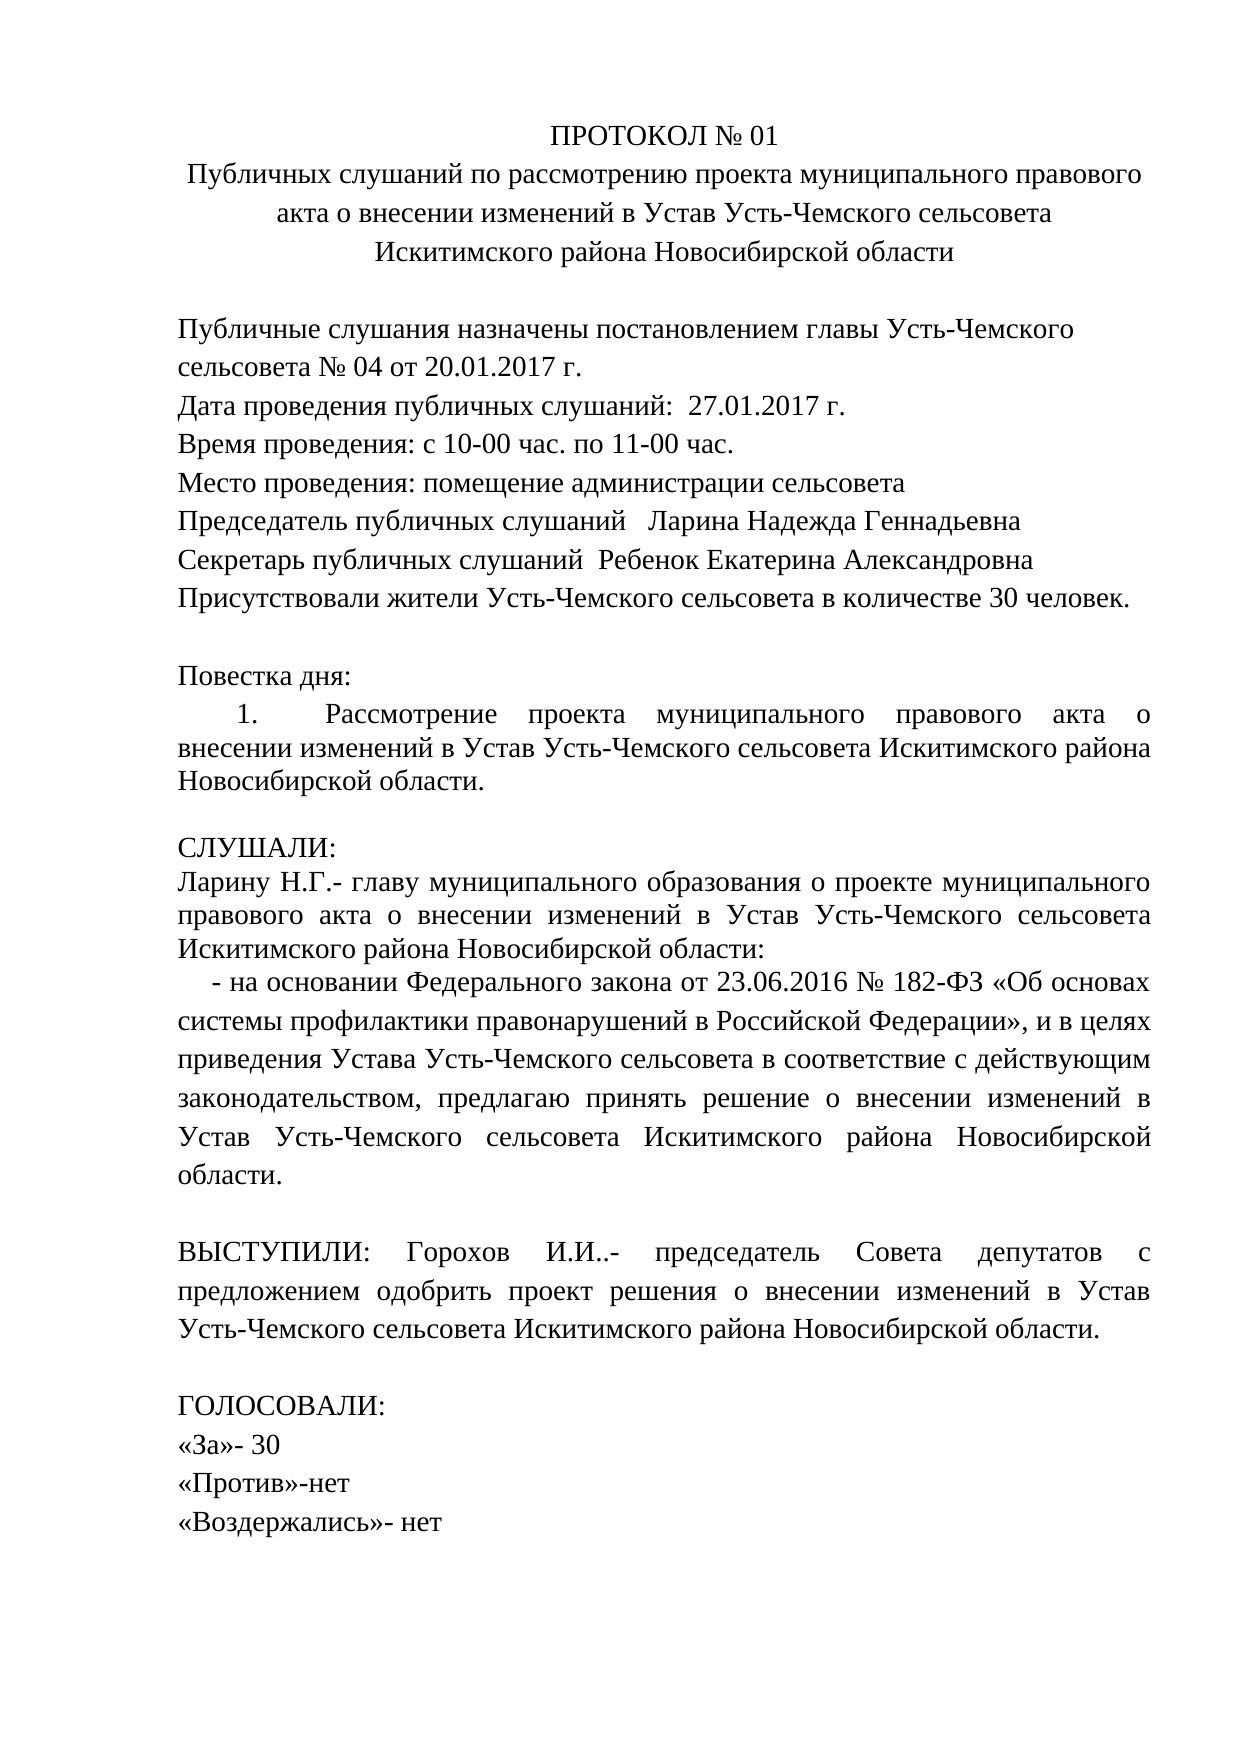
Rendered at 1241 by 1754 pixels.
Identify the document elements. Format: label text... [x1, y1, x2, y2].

text Присутствовали жители Усть-Чемского сельсовета в количестве 30 человек. [177, 581, 1152, 614]
text «Воздержались»- нет [177, 1504, 1152, 1538]
text Председатель публичных слушаний Ларина Надежда Геннадьевна [177, 503, 1152, 537]
text Дата проведения публичных слушаний: 27.01.2017 г. [177, 388, 1152, 421]
text ГОЛОСОВАЛИ: [177, 1388, 1152, 1422]
text Место проведения: помещение администрации сельсовета [177, 465, 1152, 498]
text Секретарь публичных слушаний Ребенок Екатерина Александровна [177, 542, 1152, 576]
text «Против»-нет [177, 1466, 1152, 1499]
text Повестка дня: [177, 658, 1152, 691]
list Рассмотрение проекта муниципального правового акта о внесении изменений в Устав Усть-Чемского сельсовета Искитимского района Новосибирской области. [177, 696, 1152, 797]
text Публичных слушаний по рассмотрению проекта муниципального правового акта о внесении изменений в Устав Усть-Чемского сельсовета [177, 157, 1152, 229]
text Время проведения: с 10-00 час. по 11-00 час. [177, 426, 1152, 460]
text ВЫСТУПИЛИ: Горохов И.И..- председатель Совета депутатов с предложением одобрить проект решения о внесении изменений в Устав Усть-Чемского сельсовета Искитимского района Новосибирской области. [177, 1234, 1152, 1345]
text ПРОТОКОЛ № 01 [177, 118, 1152, 152]
list Ларину Н.Г.- главу муниципального образования о проекте муниципального правового акта о внесении изменений в Устав Усть-Чемского сельсовета Искитимского района Новосибирской области: [177, 864, 1152, 964]
text Публичные слушания назначены постановлением главы Усть-Чемского сельсовета № 04 от 20.01.2017 г. [177, 311, 1152, 383]
text «За»- 30 [177, 1427, 1152, 1461]
list СЛУШАЛИ: [177, 830, 1152, 864]
text - на основании Федерального закона от 23.06.2016 № 182-ФЗ «Об основах системы профилактики правонарушений в Российской Федерации», и в целях приведения Устава Усть-Чемского сельсовета в соответствие с действующим законодательством, предлагаю принять решение о внесении изменений в Устав Усть-Чемского сельсовета Искитимского района Новосибирской области. [177, 964, 1152, 1191]
text Искитимского района Новосибирской области [177, 234, 1152, 267]
